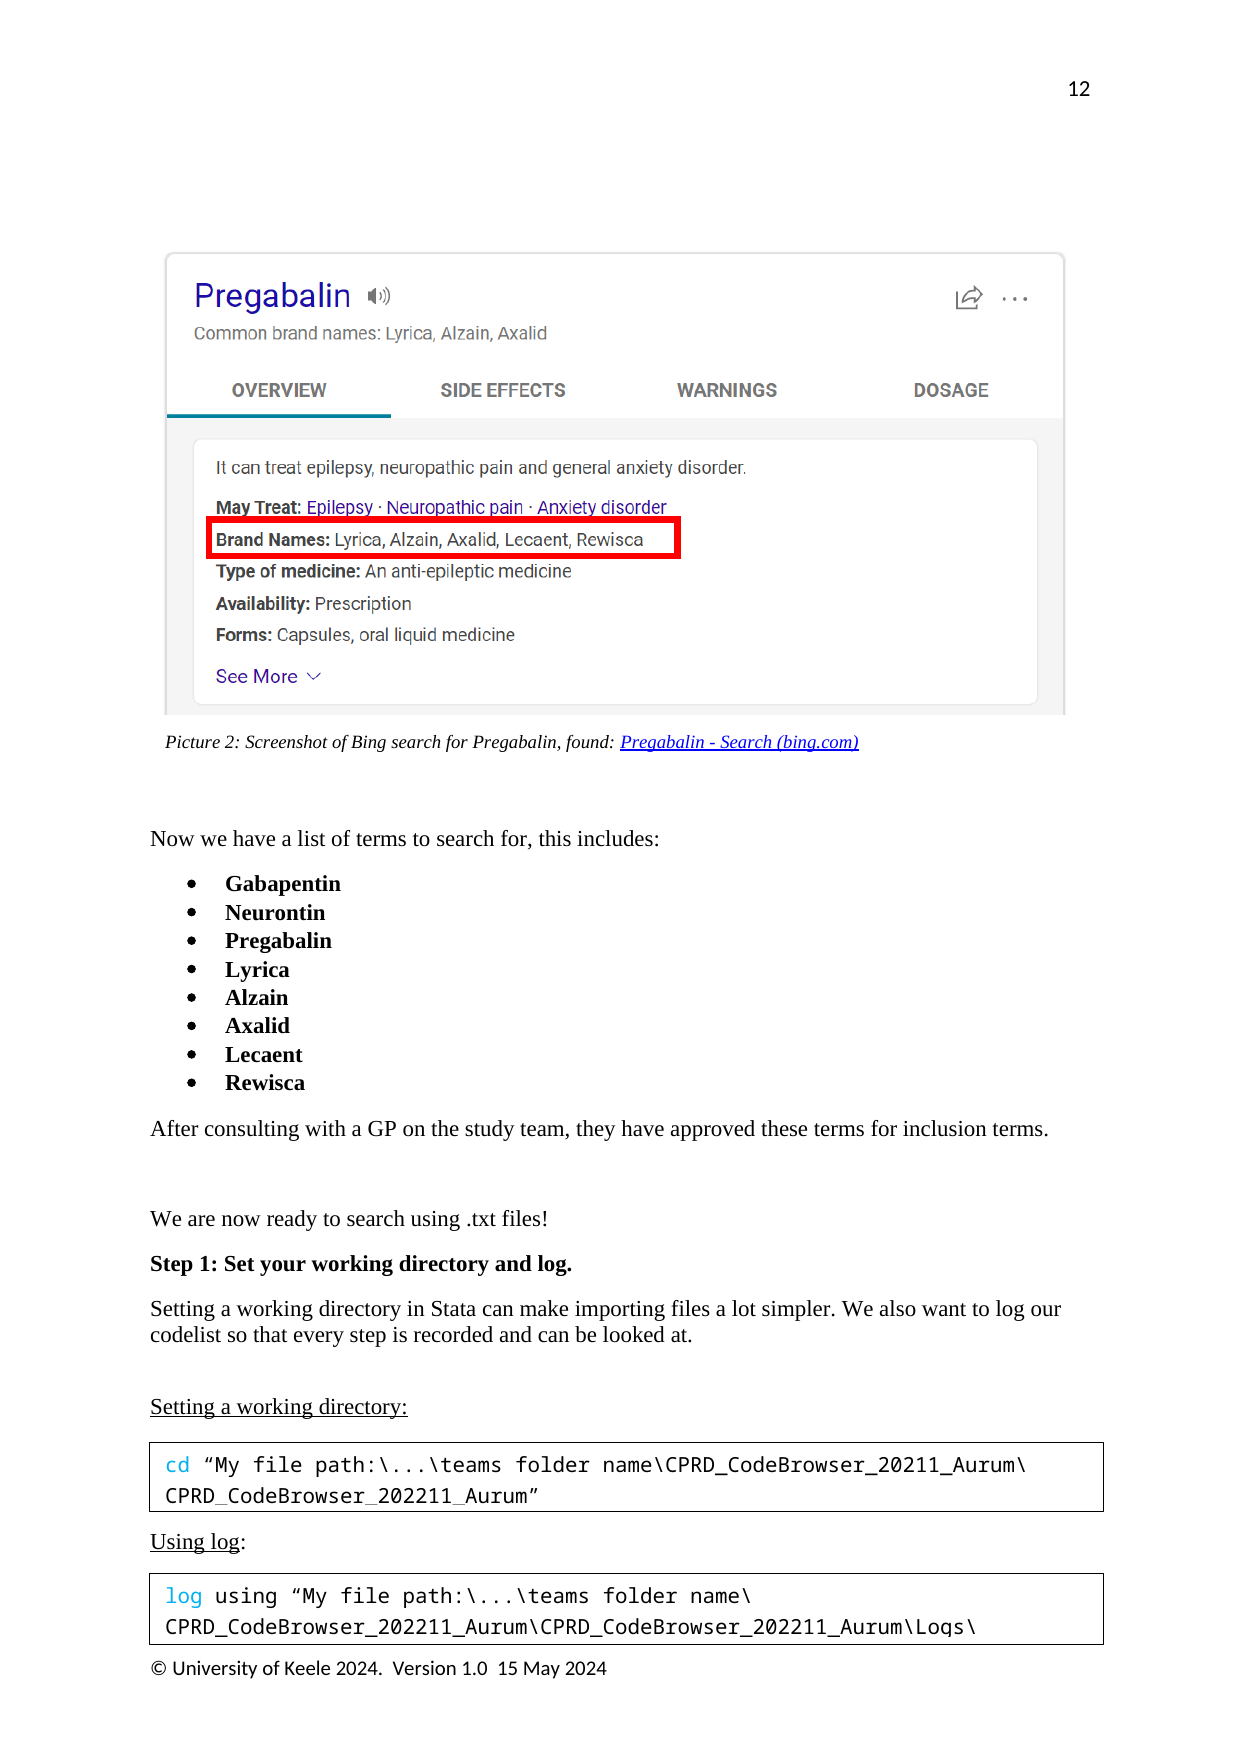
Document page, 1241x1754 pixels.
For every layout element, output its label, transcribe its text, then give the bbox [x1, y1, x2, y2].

list Gabapentin [187, 870, 1090, 897]
text Setting a working directory: [150, 1393, 1090, 1419]
list Alzain [187, 984, 1090, 1011]
text Using log: [150, 1528, 1090, 1554]
picture [150, 240, 1091, 715]
list Pregabalin [187, 927, 1090, 954]
list Axalid [187, 1013, 1090, 1039]
text Step 1: Set your working directory and log. [150, 1250, 1090, 1276]
list Lecaent [187, 1041, 1090, 1067]
list Lyrica [187, 956, 1090, 982]
list Neurontin [187, 899, 1090, 925]
text Setting a working directory in Stata can make importing files a lot simpler. We also want to log our codelist so that every step is recorded and can be looked at. [150, 1295, 1090, 1348]
text We are now ready to search using .txt files! [150, 1205, 1090, 1231]
text After consulting with a GP on the study team, they have approved these terms for inclusion terms. [150, 1114, 1090, 1141]
text Now we have a list of terms to search for, this includes: [150, 825, 1090, 852]
list Rewisca [187, 1069, 1090, 1096]
